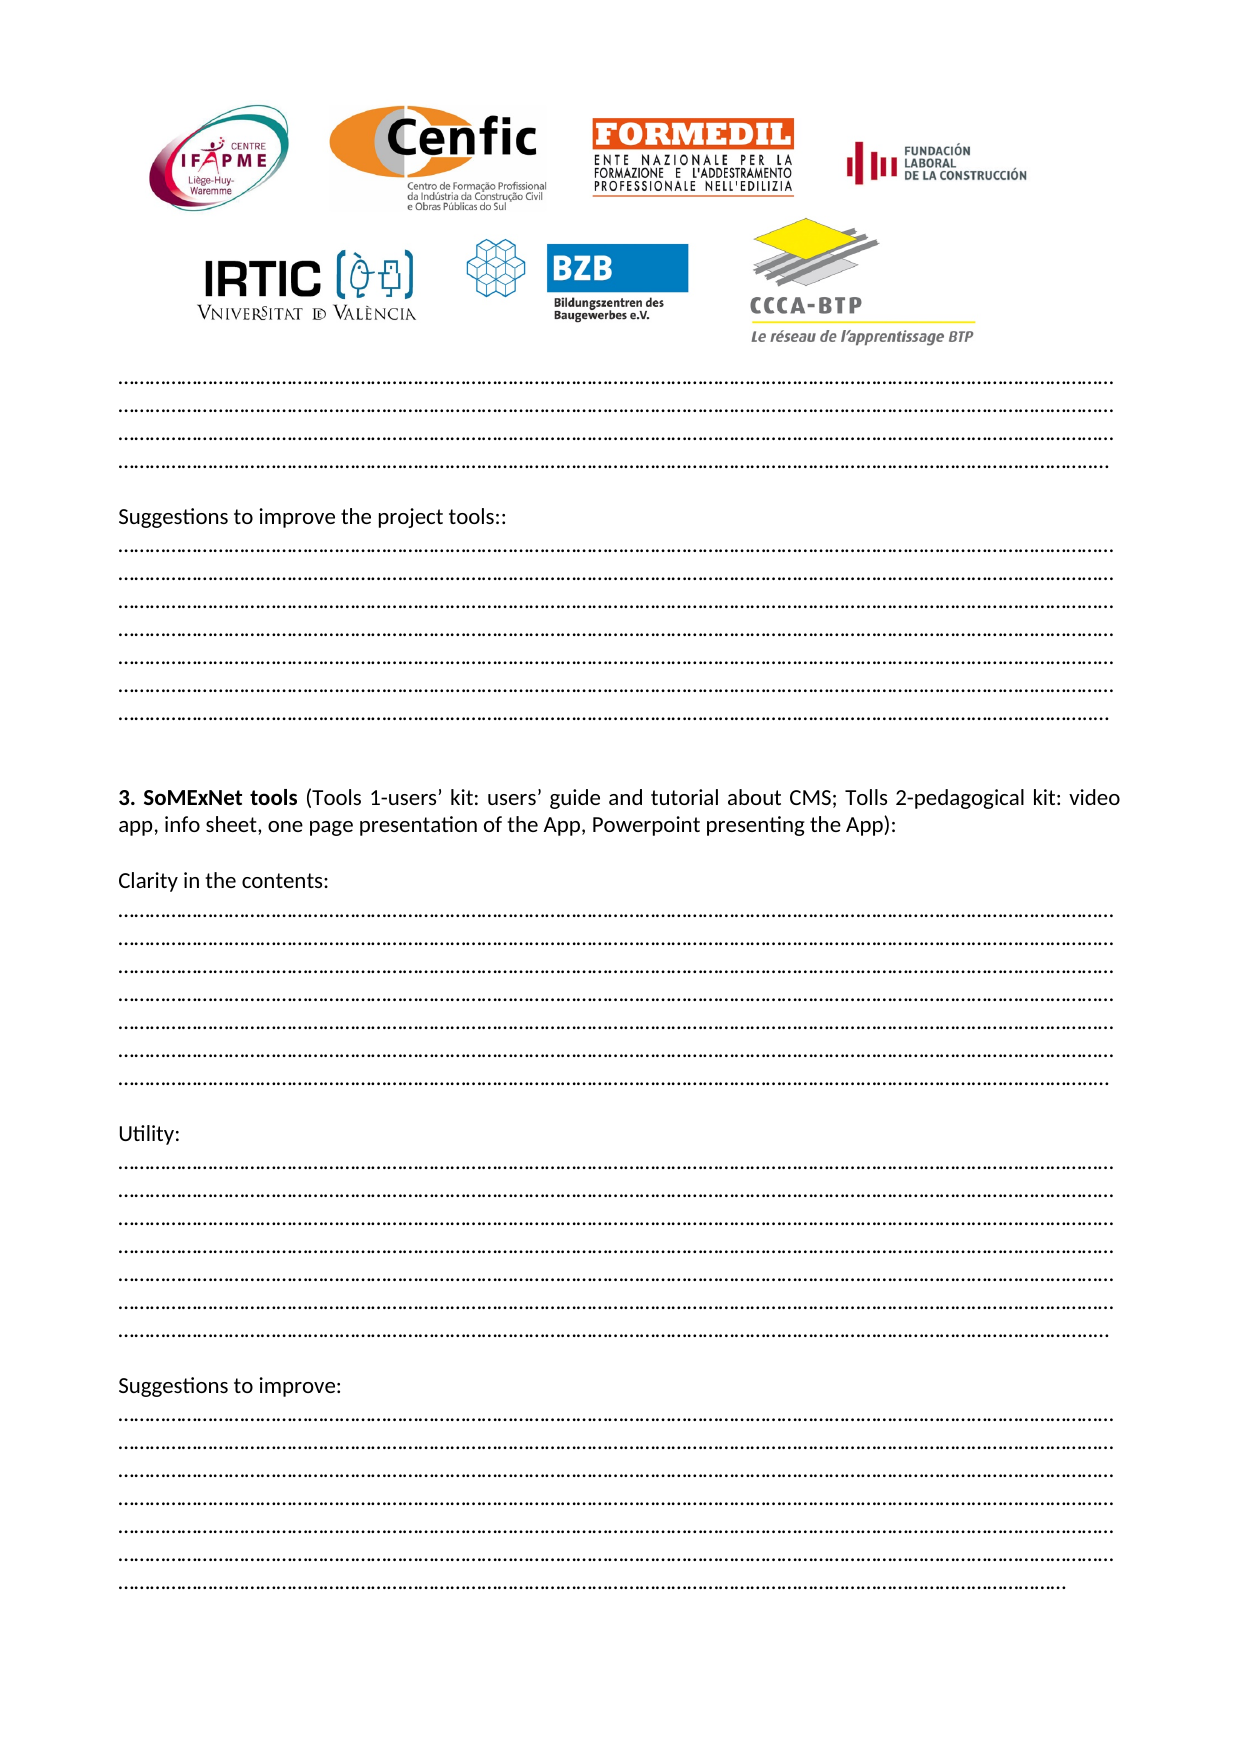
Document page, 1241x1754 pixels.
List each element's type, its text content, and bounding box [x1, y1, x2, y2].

text ……………………………………………………………………………………………………………………………………………………………………………………………………………………………………………………………………………………………………………………………………………………………………………………………………………………………………………………………………………………………………………………………………………………………………………………………………………………………………………………………………………………………………………………………………………………………………………………………………………………………………………………………………………………………………………………………………………………………………………………………………………………………………………………………………………………………………………………………………………………………………………………………………………… [118, 1399, 1122, 1595]
text Suggestions to improve the project tools:: [118, 502, 1122, 530]
text Utility: [118, 1119, 1122, 1147]
picture [118, 73, 1064, 363]
text Clarity in the contents: [118, 867, 1122, 895]
text Suggestions to improve: [118, 1371, 1122, 1399]
text 3. SoMExNet tools (Tools 1-users’ kit: users’ guide and tutorial about CMS; Tolls 2-pedagogical kit: video app, info sheet, one page presentation of the App, Powerpoint presenting the App): [118, 783, 1122, 839]
